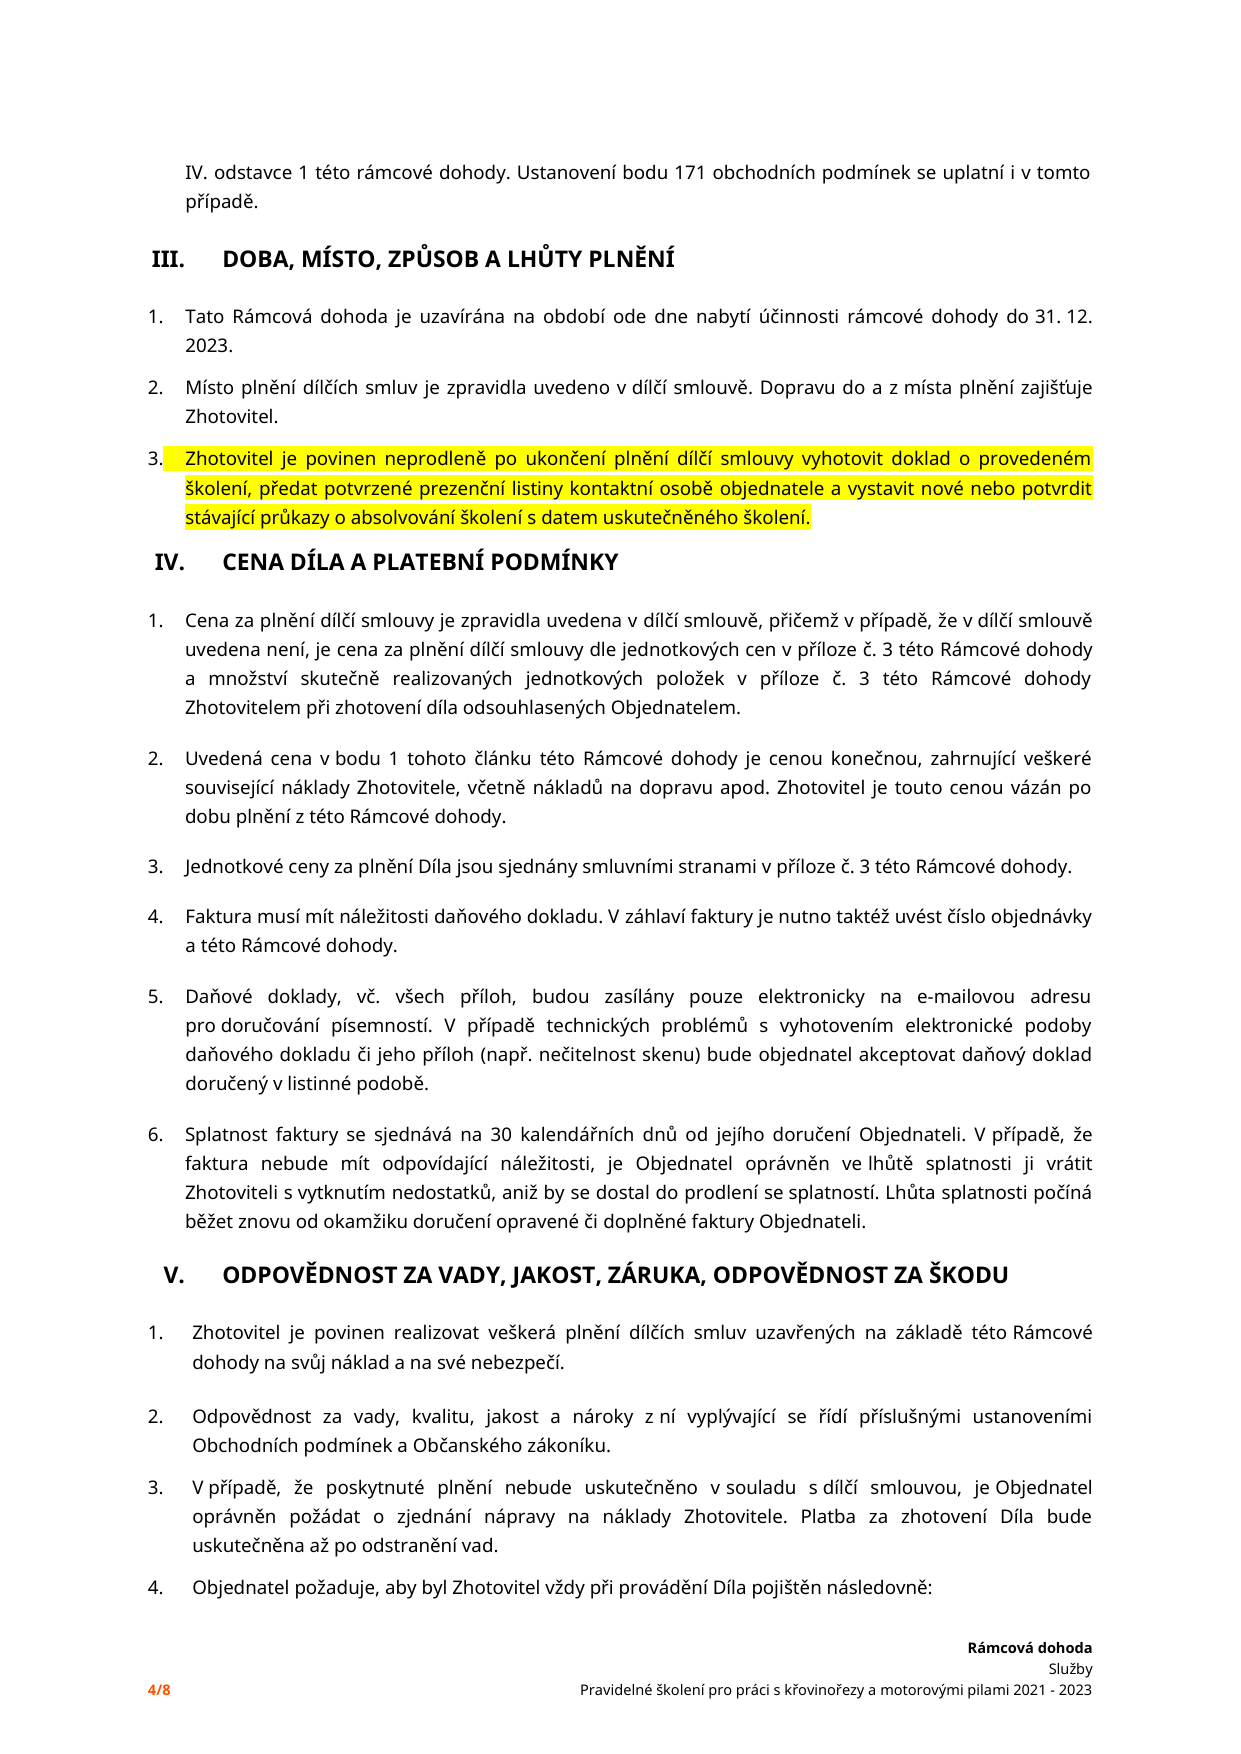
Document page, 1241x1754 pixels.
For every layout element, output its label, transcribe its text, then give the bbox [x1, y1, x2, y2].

list Faktura musí mít náležitosti daňového dokladu. V záhlaví faktury je nutno taktéž uvést číslo objednávky a této Rámcové dohody. [148, 903, 1093, 958]
list Odpovědnost za vady, kvalitu, jakost a nároky z ní vyplývající se řídí příslušnými ustanoveními Obchodních podmínek a Občanského zákoníku. [148, 1403, 1093, 1458]
text Zhotovitel je povinen neprodleně po ukončení plnění dílčí smlouvy vyhotovit doklad o provedeném školení, předat potvrzené prezenční listiny kontaktní osobě objednatele a vystavit nové nebo potvrdit stávající průkazy o absolvování školení s datem uskutečněného školení. [148, 446, 1093, 530]
list Splatnost faktury se sjednává na 30 kalendářních dnů od jejího doručení Objednateli. V případě, že faktura nebude mít odpovídající náležitosti, je Objednatel oprávněn ve lhůtě splatnosti ji vrátit Zhotoviteli s vytknutím nedostatků, aniž by se dostal do prodlení se splatností. Lhůta splatnosti počíná běžet znovu od okamžiku doručení opravené či doplněné faktury Objednateli. [148, 1121, 1093, 1234]
list DOBA, MÍSTO, ZPŮSOB A LHŮTY PLNĚNÍ [185, 243, 1093, 274]
list Cena za plnění dílčí smlouvy je zpravidla uvedena v dílčí smlouvě, přičemž v případě, že v dílčí smlouvě uvedena není, je cena za plnění dílčí smlouvy dle jednotkových cen v příloze č. 3 této Rámcové dohody a množství skutečně realizovaných jednotkových položek v příloze č. 3 této Rámcové dohody Zhotovitelem při zhotovení díla odsouhlasených Objednatelem. [148, 607, 1093, 720]
list Tato Rámcová dohoda je uzavírána na období ode dne nabytí účinnosti rámcové dohody do 31. 12. 2023. [148, 303, 1093, 358]
list Daňové doklady, vč. všech příloh, budou zasílány pouze elektronicky na e-mailovou adresu pro doručování písemností. V případě technických problémů s vyhotovením elektronické podoby daňového dokladu či jeho příloh (např. nečitelnost skenu) bude objednatel akceptovat daňový doklad doručený v listinné podobě. [148, 983, 1093, 1096]
list Uvedená cena v bodu 1 tohoto článku této Rámcové dohody je cenou konečnou, zahrnující veškeré související náklady Zhotovitele, včetně nákladů na dopravu apod. Zhotovitel je touto cenou vázán po dobu plnění z této Rámcové dohody. [148, 745, 1093, 829]
list CENA DÍLA A PLATEBNÍ PODMÍNKY [185, 546, 1093, 577]
list Zhotovitel je povinen realizovat veškerá plnění dílčích smluv uzavřených na základě této Rámcové dohody na svůj náklad a na své nebezpečí. [148, 1320, 1093, 1374]
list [148, 159, 1093, 214]
list V případě, že poskytnuté plnění nebude uskutečněno v souladu s dílčí smlouvou, je Objednatel oprávněn požádat o zjednání nápravy na náklady Zhotovitele. Platba za zhotovení Díla bude uskutečněna až po odstranění vad. [148, 1474, 1093, 1558]
text Místo plnění dílčích smluv je zpravidla uvedeno v dílčí smlouvě. Dopravu do a z místa plnění zajišťuje Zhotovitel. [148, 374, 1093, 429]
list Objednatel požaduje, aby byl Zhotovitel vždy při provádění Díla pojištěn následovně: [148, 1574, 1093, 1600]
list Jednotkové ceny za plnění Díla jsou sjednány smluvními stranami v příloze č. 3 této Rámcové dohody. [148, 853, 1093, 879]
list ODPOVĚDNOST ZA VADY, JAKOST, ZÁRUKA, ODPOVĚDNOST ZA ŠKODU [185, 1259, 1093, 1290]
